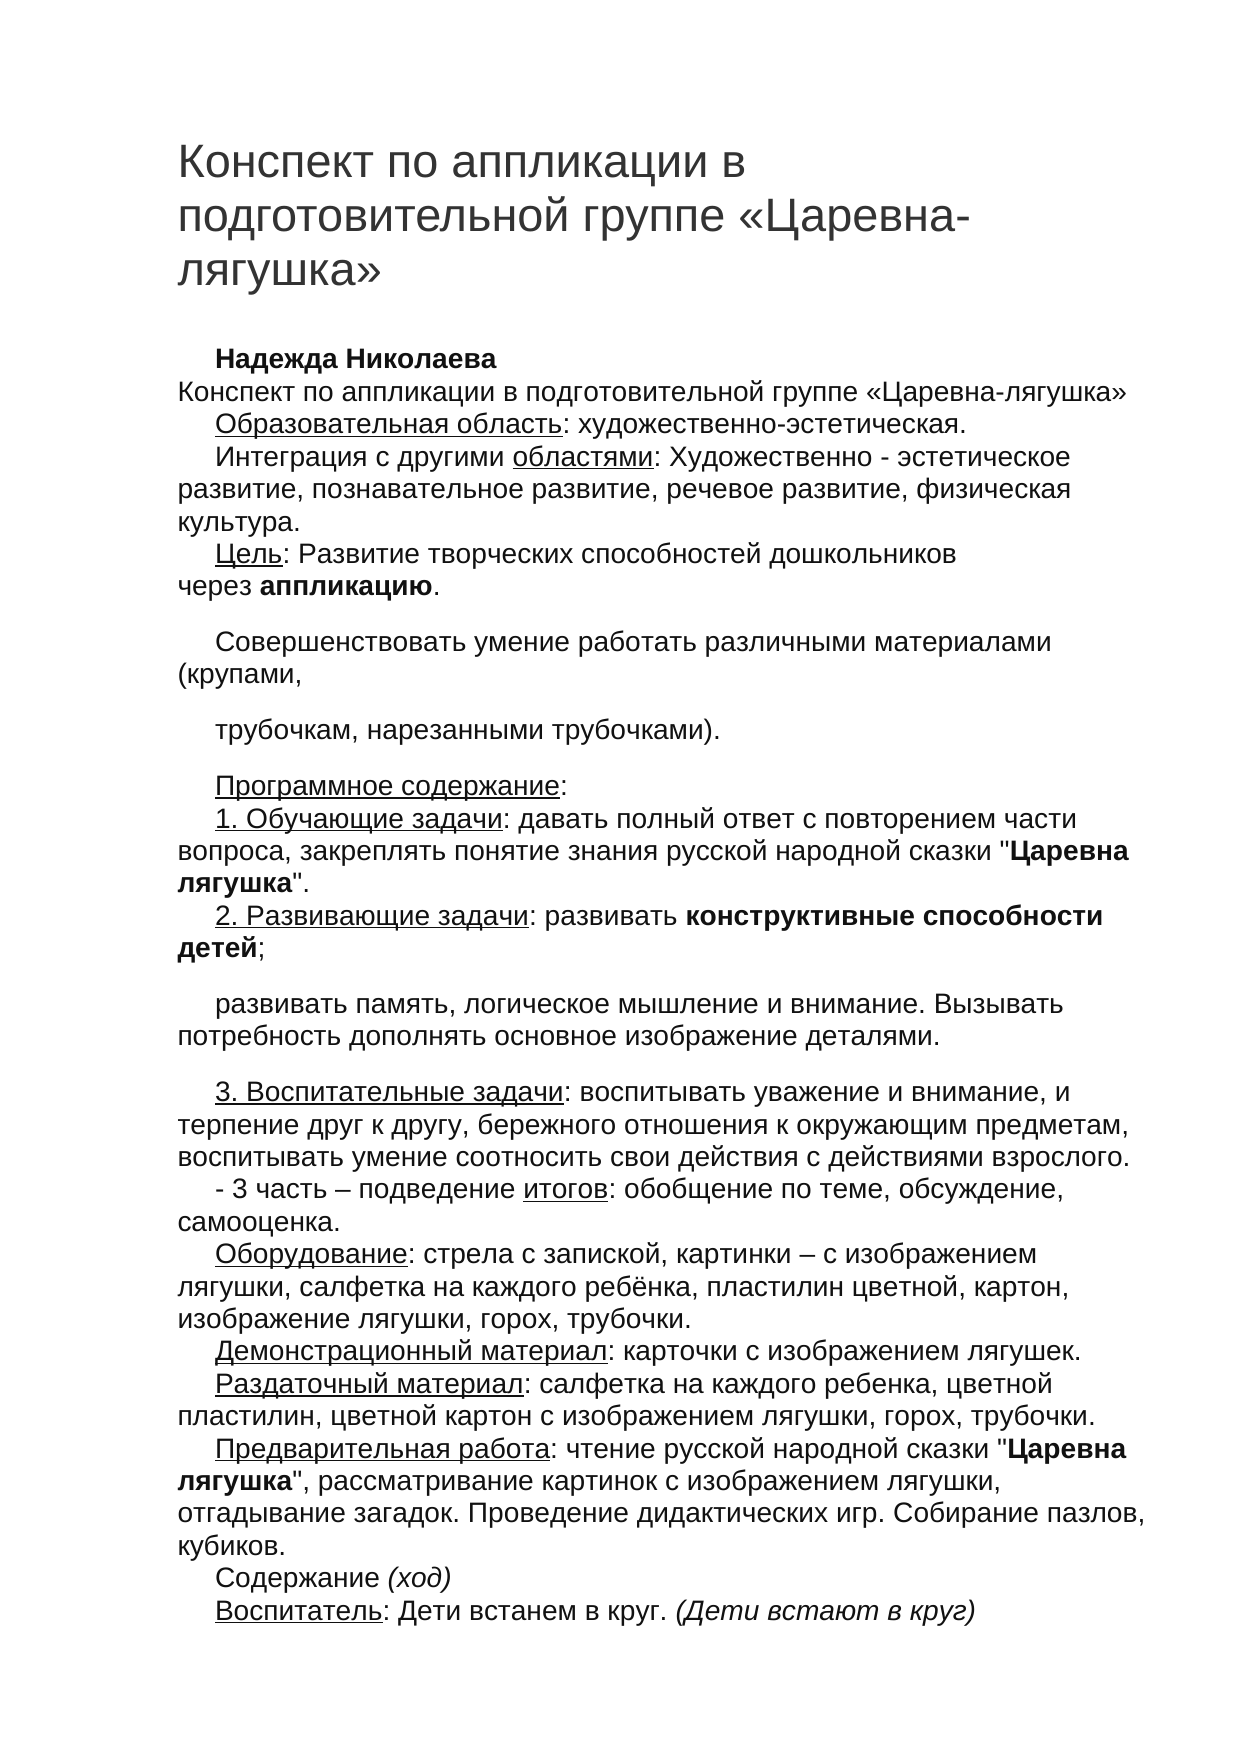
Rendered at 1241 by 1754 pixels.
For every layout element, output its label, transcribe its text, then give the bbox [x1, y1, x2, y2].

text Раздаточный материал: салфетка на каждого ребенка, цветной пластилин, цветной картон с изображением лягушки, горох, трубочки. [177, 1367, 1152, 1432]
text Предварительная работа: чтение русской народной сказки "Царевна лягушка", рассматривание картинок с изображением лягушки, отгадывание загадок. Проведение дидактических игр. Собирание пазлов, кубиков. [177, 1432, 1152, 1561]
text развивать память, логическое мышление и внимание. Вызывать потребность дополнять основное изображение деталями. [177, 987, 1152, 1052]
text Надежда Николаева Конспект по аппликации в подготовительной группе «Царевна-лягушка» [177, 342, 1152, 407]
text Содержание (ход) [177, 1561, 1152, 1593]
text Оборудование: стрела с запиской, картинки – с изображением лягушки, салфетка на каждого ребёнка, пластилин цветной, картон, изображение лягушки, горох, трубочки. [177, 1237, 1152, 1334]
text Демонстрационный материал: карточки с изображением лягушек. [177, 1334, 1152, 1367]
text Интеграция с другими областями: Художественно - эстетическое развитие, познавательное развитие, речевое развитие, физическая культура. [177, 440, 1152, 537]
text трубочкам, нарезанными трубочками). [177, 713, 1152, 746]
text 3. Воспитательные задачи: воспитывать уважение и внимание, и терпение друг к другу, бережного отношения к окружающим предметам, воспитывать умение соотносить свои действия с действиями взрослого. [177, 1075, 1152, 1172]
text 1. Обучающие задачи: давать полный ответ с повторением части вопроса, закреплять понятие знания русской народной сказки "Царевна лягушка". [177, 802, 1152, 899]
text Конспект по аппликации в подготовительной группе «Царевна-лягушка» [177, 134, 1152, 296]
text - 3 часть – подведение итогов: обобщение по теме, обсуждение, самооценка. [177, 1172, 1152, 1237]
text Воспитатель: Дети встанем в круг. (Дети встают в круг) [177, 1593, 1152, 1626]
text 2. Развивающие задачи: развивать конструктивные способности детей; [177, 899, 1152, 963]
text Совершенствовать умение работать различными материалами (крупами, [177, 625, 1152, 690]
text Цель: Развитие творческих способностей дошкольников через аппликацию. [177, 537, 1152, 602]
text Программное содержание: [177, 769, 1152, 802]
text Образовательная область: художественно-эстетическая. [177, 407, 1152, 440]
